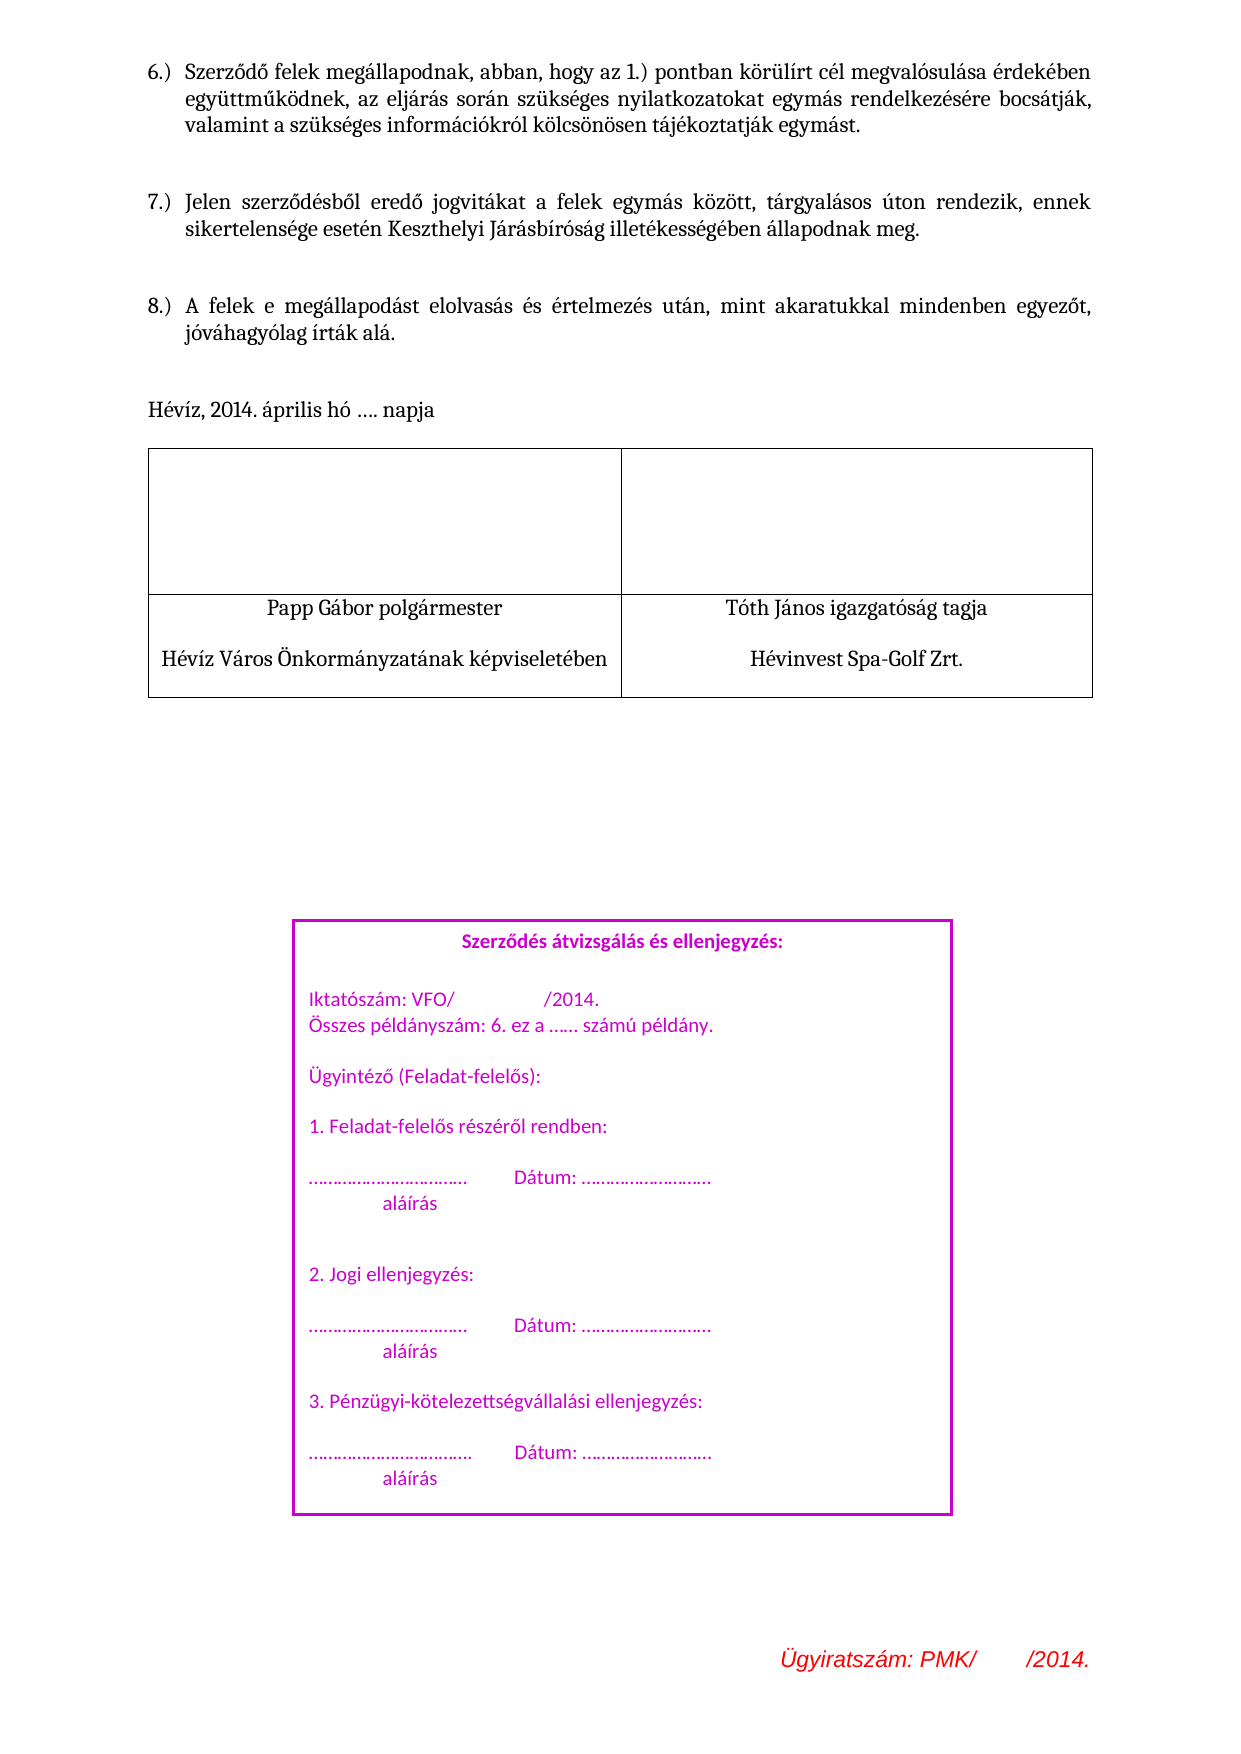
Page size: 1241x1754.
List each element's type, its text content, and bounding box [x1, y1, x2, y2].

list A felek e megállapodást elolvasás és értelmezés után, mint akaratukkal mindenben egyezőt, jóváhagyólag írták alá. [148, 293, 1093, 346]
list Szerződő felek megállapodnak, abban, hogy az 1.) pontban körülírt cél megvalósulása érdekében együttműködnek, az eljárás során szükséges nyilatkozatokat egymás rendelkezésére bocsátják, valamint a szükséges információkról kölcsönösen tájékoztatják egymást. [148, 59, 1093, 138]
table_header [622, 449, 1092, 594]
table_header [149, 449, 621, 594]
table_cell Tóth János igazgatóság tagja Hévinvest Spa-Golf Zrt. [622, 595, 1092, 697]
list Jelen szerződésből eredő jogvitákat a felek egymás között, tárgyalásos úton rendezik, ennek sikertelensége esetén Keszthelyi Járásbíróság illetékességében állapodnak meg. [148, 189, 1093, 242]
table_cell Papp Gábor polgármester Hévíz Város Önkormányzatának képviseletében [149, 595, 621, 697]
text Ügyiratszám: PMK/ /2014. [148, 1646, 1093, 1673]
text Hévíz, 2014. április hó …. napja [148, 397, 1093, 423]
